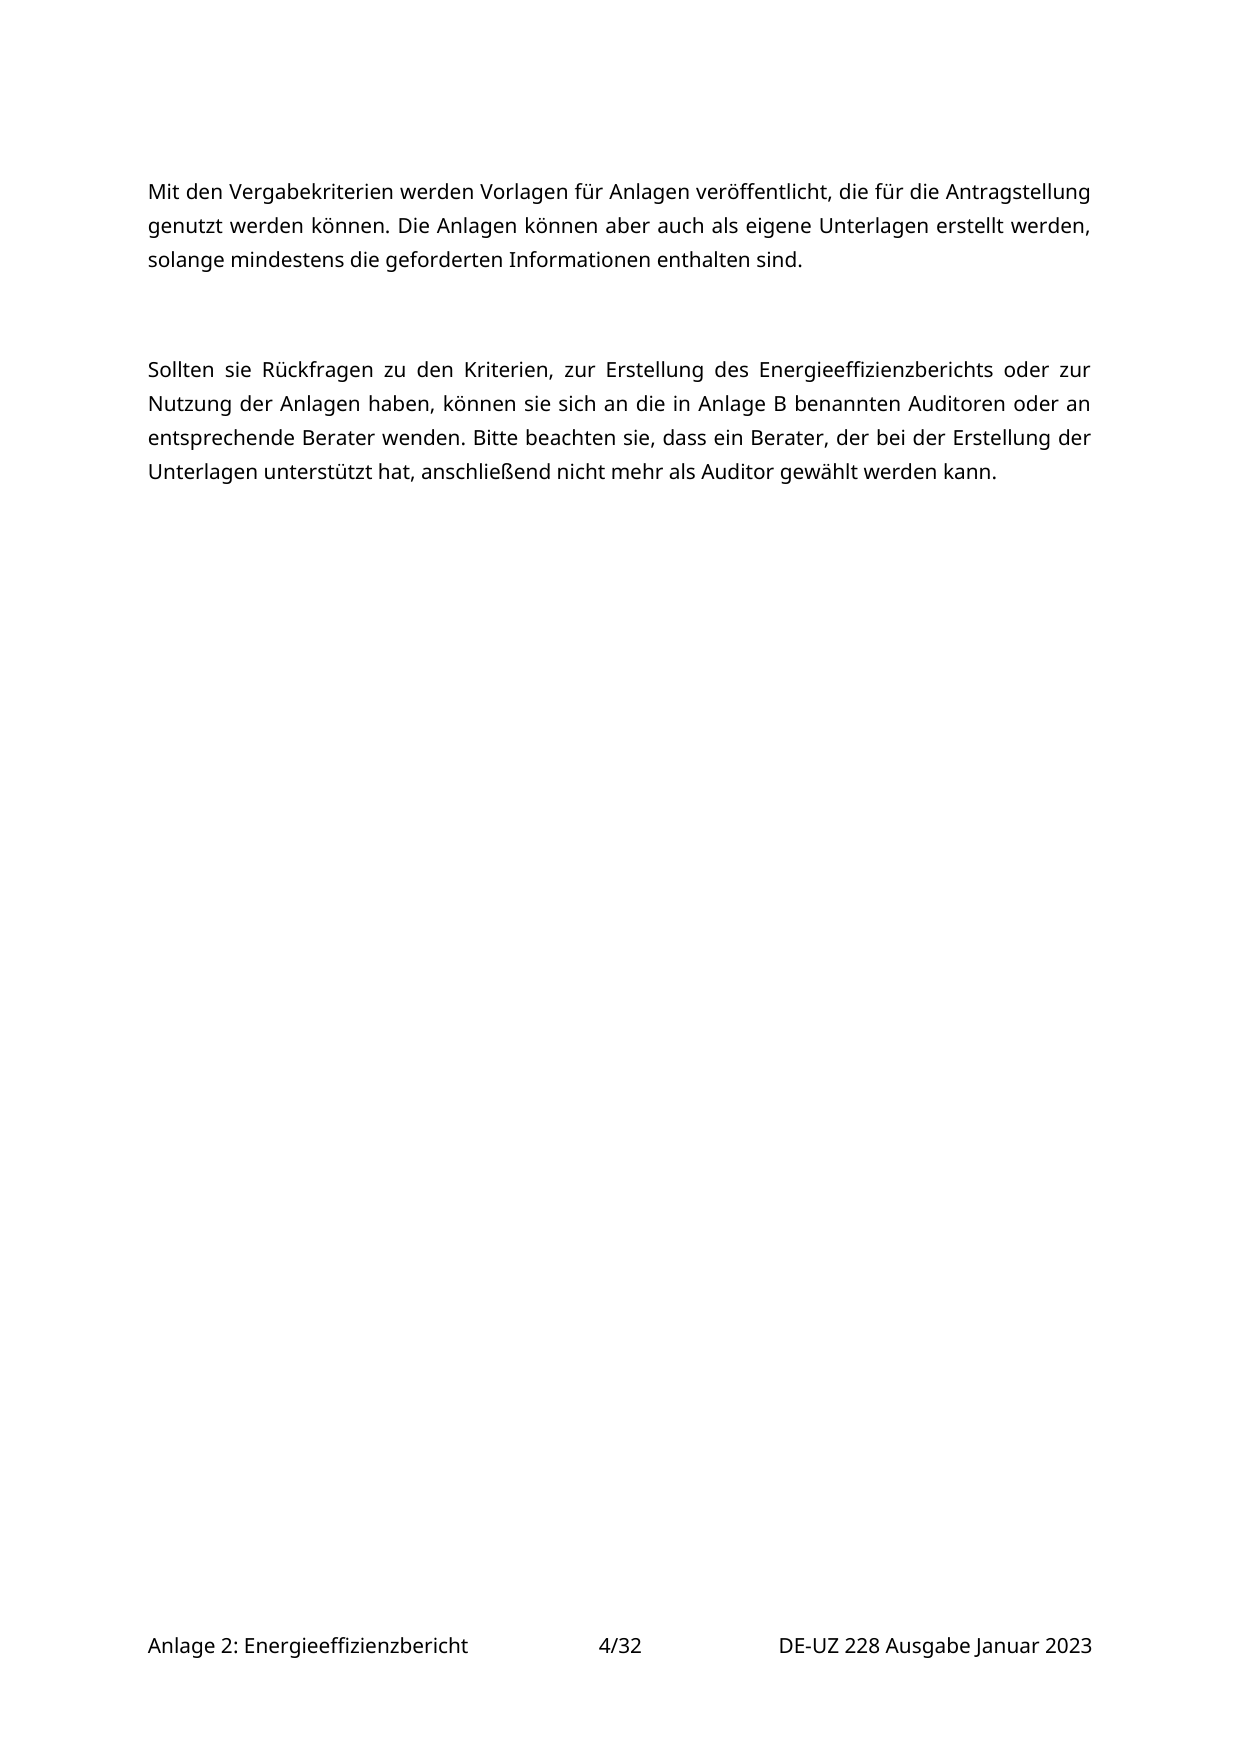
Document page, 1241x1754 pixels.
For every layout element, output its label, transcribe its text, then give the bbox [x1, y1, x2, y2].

text Mit den Vergabekriterien werden Vorlagen für Anlagen veröffentlicht, die für die Antragstellung genutzt werden können. Die Anlagen können aber auch als eigene Unterlagen erstellt werden, solange mindestens die geforderten Informationen enthalten sind. [148, 177, 1092, 274]
text Sollten sie Rückfragen zu den Kriterien, zur Erstellung des Energieeffizienzberichts oder zur Nutzung der Anlagen haben, können sie sich an die in Anlage B benannten Auditoren oder an entsprechende Berater wenden. Bitte beachten sie, dass ein Berater, der bei der Erstellung der Unterlagen unterstützt hat, anschließend nicht mehr als Auditor gewählt werden kann. [148, 355, 1092, 486]
